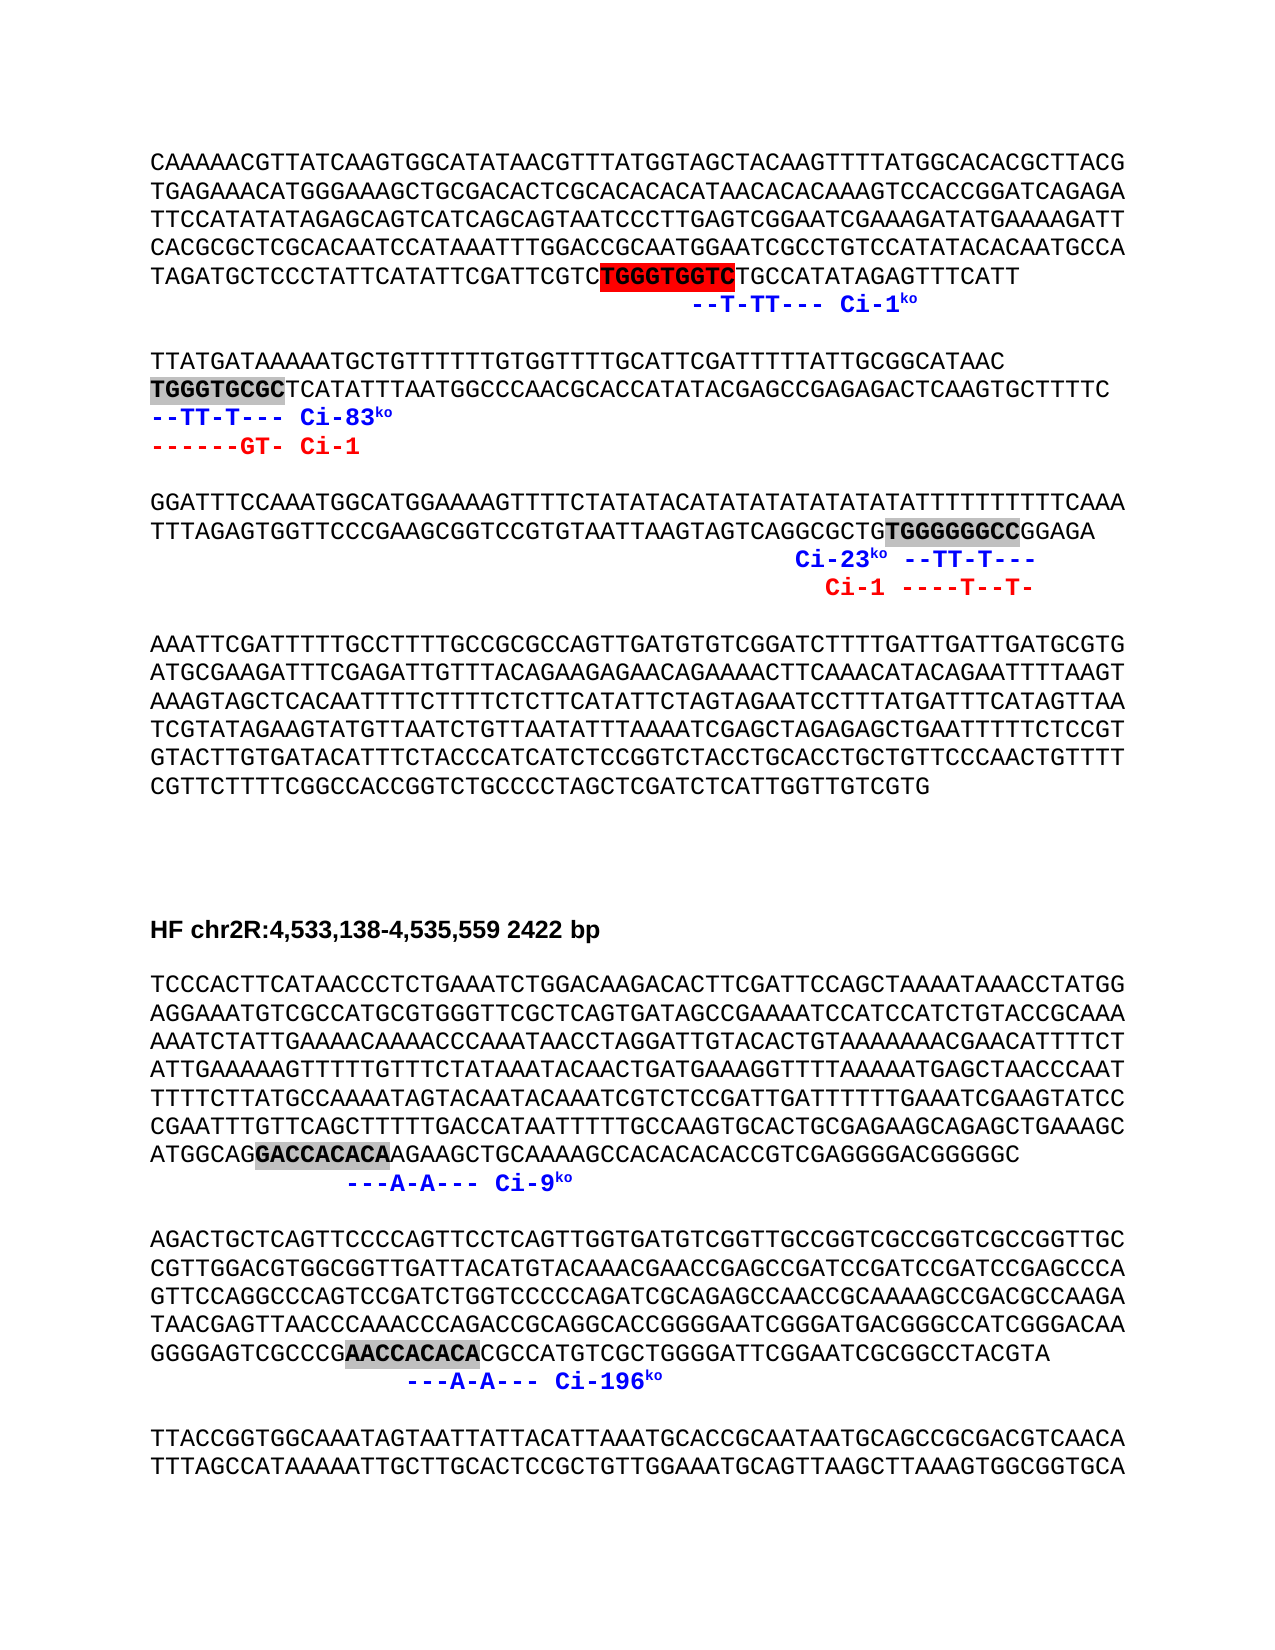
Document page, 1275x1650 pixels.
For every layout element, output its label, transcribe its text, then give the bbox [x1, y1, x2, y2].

text tgggtgcgctcatatttaatggcccaacgcaccatatacgagccgagagactcaagtgcttttc [285, 377, 1125, 405]
text --tt-t--- ci-83ko [150, 405, 1125, 433]
text HF chr2R:4,533,138-4,535,559 2422 bp [150, 915, 1125, 944]
text agactgctcagttccccagttcctcagttggtgatgtcggttgccggtcgccggtcgccggttgccgttggacgtggcggttgattacatgtacaaacgaaccgagccgatccgatccgatccgagcccagttccaggcccagtccgatctggtcccccagatcgcagagccaaccgcaaaagccgacgccaagataacgagttaacccaaacccagaccgcaggcaccggggaatcgggatgacgggccatcgggacaaggggagtcgcccgaaccacacacgccatgtcgctggggattcggaatcgcggcctacgta [150, 1227, 1125, 1369]
text ---A-A--- ci-9ko [150, 1170, 1125, 1199]
text ---A-A--- ci-196ko [150, 1369, 1125, 1397]
text ci-23ko --TT-T--- [150, 547, 1125, 575]
text ggatttccaaatggcatggaaaagttttctatatacatatatatatatatattttttttttcaaatttagagtggttcccgaagcggtccgtgtaattaagtagtcaggcgctgtggggggccggaga [150, 490, 1125, 547]
text ------gt- ci-1 [150, 433, 1125, 462]
text aaattcgatttttgccttttgccgcgccagttgatgtgtcggatcttttgattgattgatgcgtgatgcgaagatttcgagattgtttacagaagagaacagaaaacttcaaacatacagaattttaagtaaagtagctcacaattttcttttctcttcatattctagtagaatcctttatgatttcatagttaatcgtatagaagtatgttaatctgttaatatttaaaatcgagctagagagctgaatttttctccgtgtacttgtgatacatttctacccatcatctccggtctacctgcacctgctgttcccaactgttttcgttcttttcggccaccggtctgcccctagctCGATCTCATTGGTTGTCGTG [150, 632, 1125, 802]
text ttatgataaaaatgctgttttttgtggttttgcattcgatttttattgcggcataac [150, 348, 1125, 377]
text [150, 1425, 1125, 1482]
text ci-1 ----T--T- [150, 575, 1125, 603]
text TCCCACTTCATAACCCTCtgaaatctggacaagacacttcgattccagctaaaataaacctatggaggaaatgtcgccatgcgtgggttcgctcagtgatagccgaaaatccatccatctgtaccgcaaaaaatctattgaaaacaaaacccaaataacctaggattgtacactgtaaaaaaacgaacattttctattgaaaaagtttttgtttctataaatacaactgatgaaaggttttaaaaatgagctaacccaatttttcttatgccaaaatagtacaatacaaatcgtctccgattgattttttgaaatcgaagtatcccgaatttgttcagctttttgaccataatttttgccaagtgcactgcgagaagcagagctgaaagcatggcaggaccacacaagaagctgcaaaagccacacacaccgtcgaggggacgggggc [150, 972, 1125, 1170]
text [150, 150, 1125, 292]
text --t-tt--- ci-1ko [150, 292, 1125, 320]
